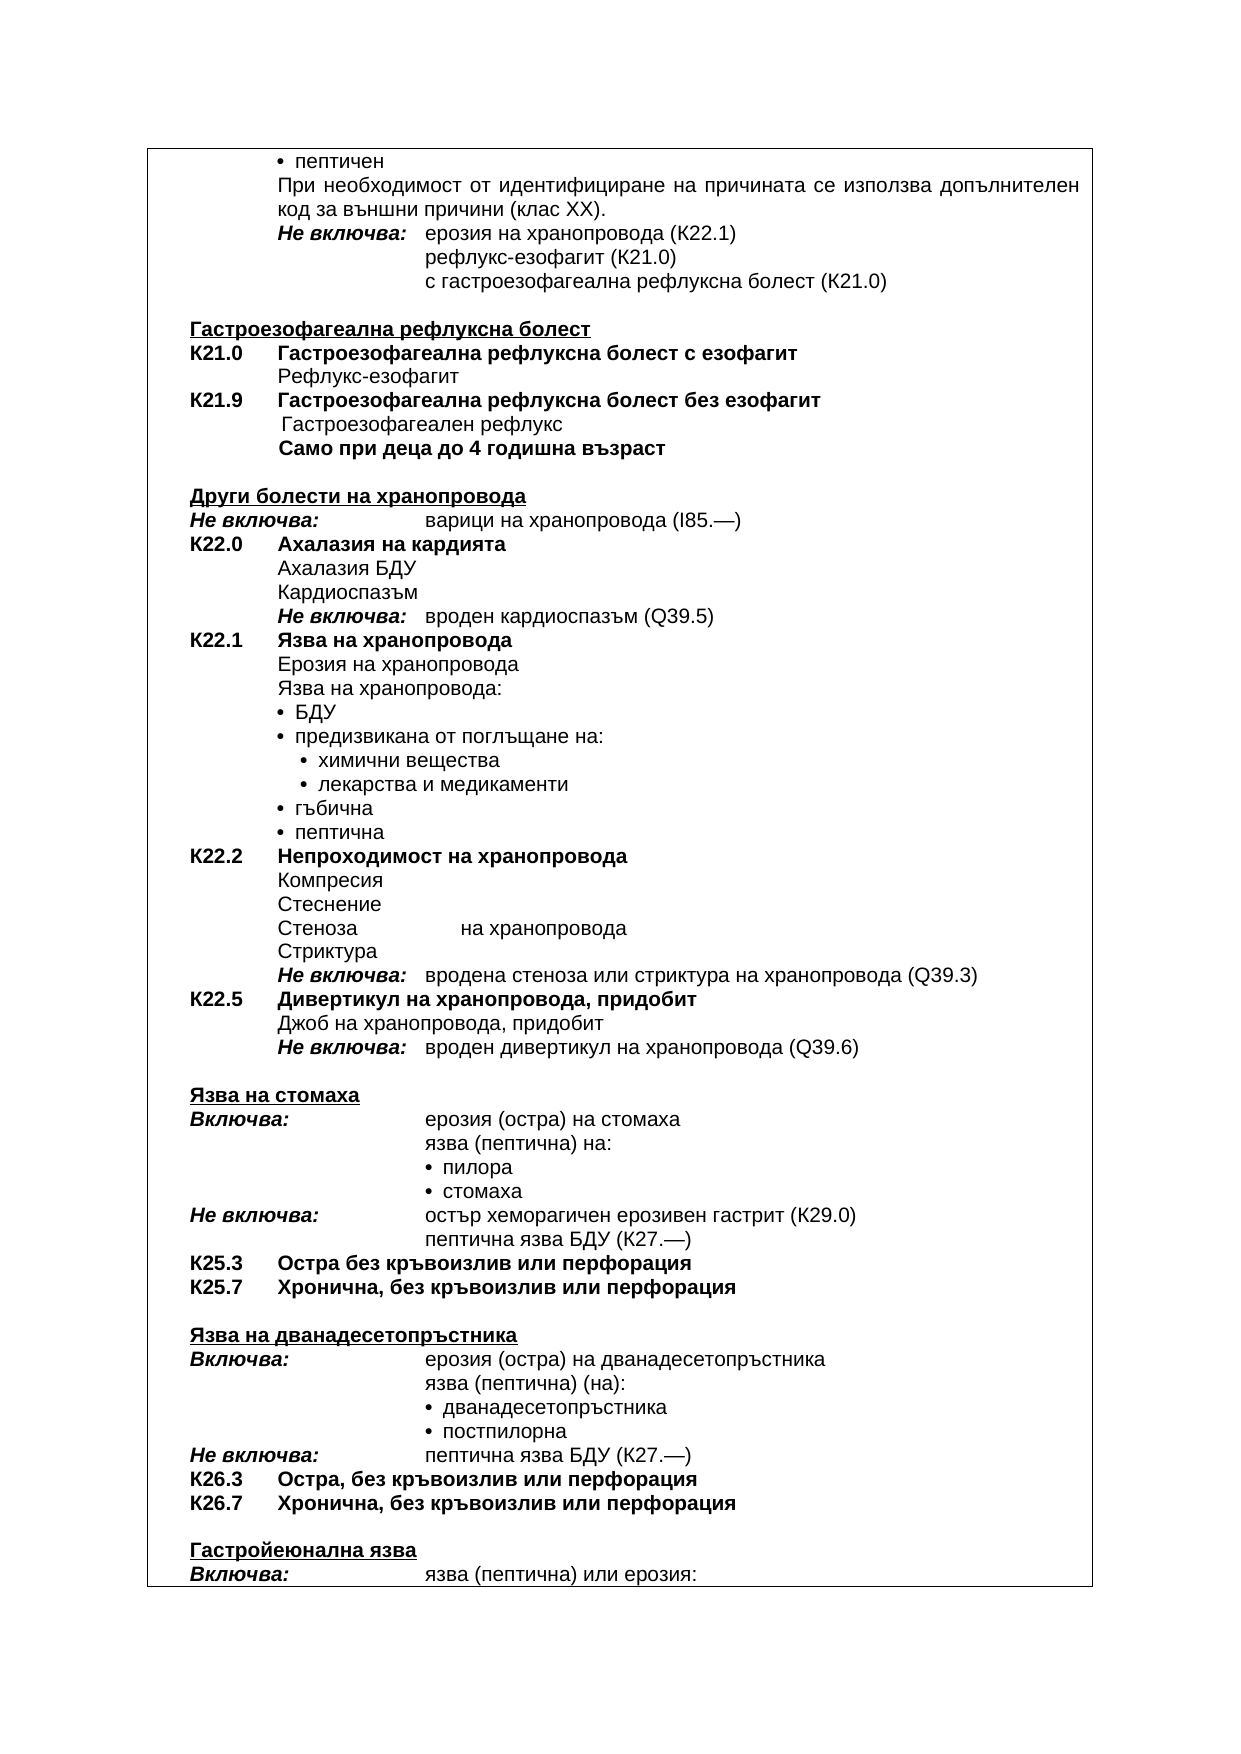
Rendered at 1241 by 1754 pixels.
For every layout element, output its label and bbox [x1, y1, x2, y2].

table_header [148, 149, 1092, 1586]
